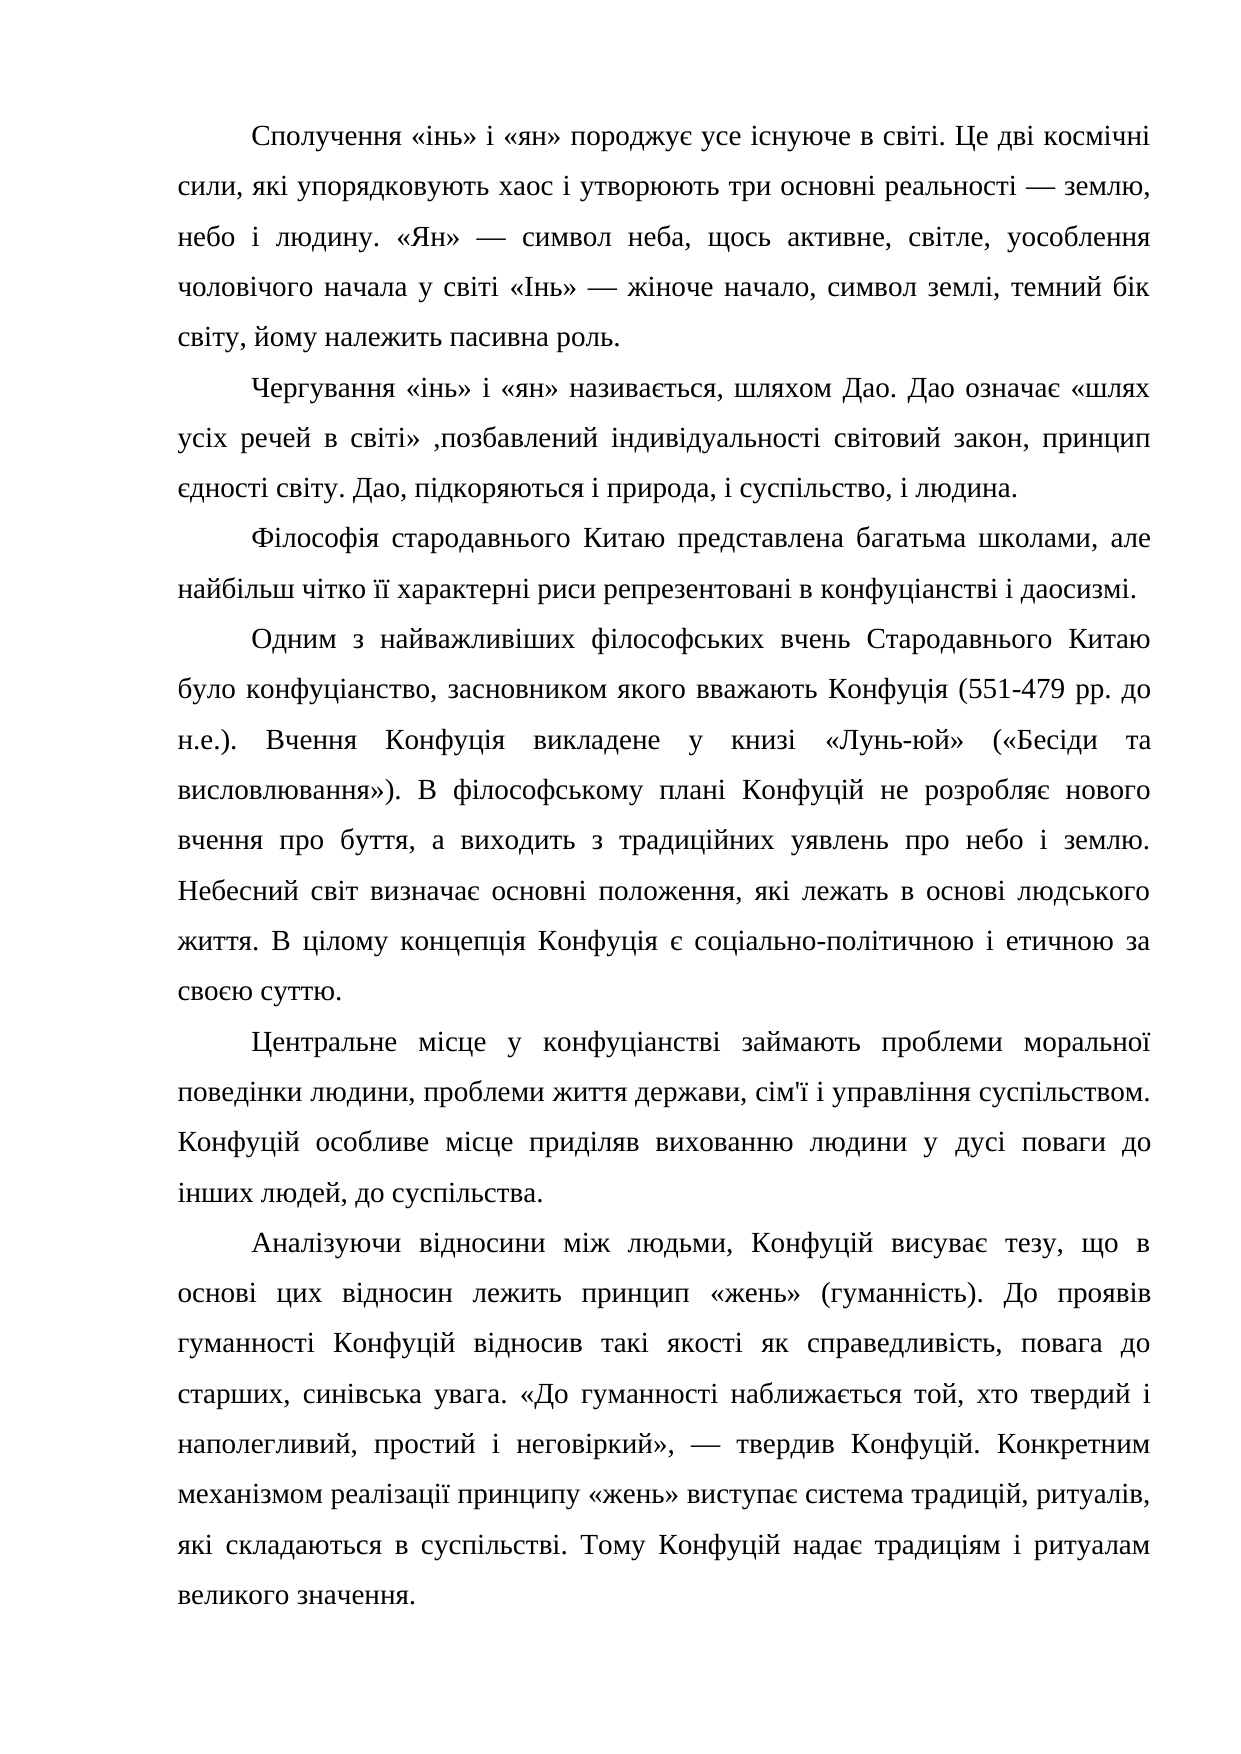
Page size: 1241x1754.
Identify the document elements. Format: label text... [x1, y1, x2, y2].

text Центральне місце у конфуціанстві займають проблеми моральної поведінки людини, проблеми життя держави, сім'ї і управління суспільством. Конфуцій особливе місце приділяв вихованню людини у дусі поваги до інших людей, до суспільства. [177, 1024, 1152, 1208]
text Аналізуючи відносини між людьми, Конфуцій висуває тезу, що в основі цих відносин лежить принцип «жень» (гуманність). До проявів гуманності Конфуцій відносив такі якості як справедливість, повага до старших, синівська увага. «До гуманності наближається той, хто твердий і наполегливий, простий і неговіркий», — твердив Конфуцій. Конкретним механізмом реалізації принципу «жень» виступає система традицій, ритуалів, які складаються в суспільстві. Тому Конфуцій надає традиціям і ритуалам великого значення. [177, 1225, 1152, 1611]
text Філософія стародавнього Китаю представлена багатьма школами, але найбільш чітко її характерні риси репрезентовані в конфуціанстві і даосизмі. [177, 521, 1152, 604]
text Сполучення «інь» і «ян» породжує усе існуюче в світі. Це дві космічні сили, які упорядковують хаос і утворюють три основні реальності — землю, небо і людину. «Ян» — символ неба, щось активне, світле, уособлення чоловічого начала у світі «Інь» — жіноче начало, символ землі, темний бік світу, йому належить пасивна роль. [177, 118, 1152, 353]
text Одним з найважливіших філософських вчень Стародавнього Китаю було конфуціанство, засновником якого вважають Конфуція (551-479 рр. до н.е.). Вчення Конфуція викладене у книзі «Лунь-юй» («Бесіди та висловлювання»). В філософському плані Конфуцій не розробляє нового вчення про буття, а виходить з традиційних уявлень про небо і землю. Небесний світ визначає основні положення, які лежать в основі людського життя. В цілому концепція Конфуція є соціально-політичною і етичною за своєю суттю. [177, 621, 1152, 1007]
text Чергування «інь» і «ян» називається, шляхом Дао. Дао означає «шлях усіх речей в світі» ,позбавлений індивідуальності світовий закон, принцип єдності світу. Дао, підкоряються і природа, і суспільство, і людина. [177, 370, 1152, 504]
